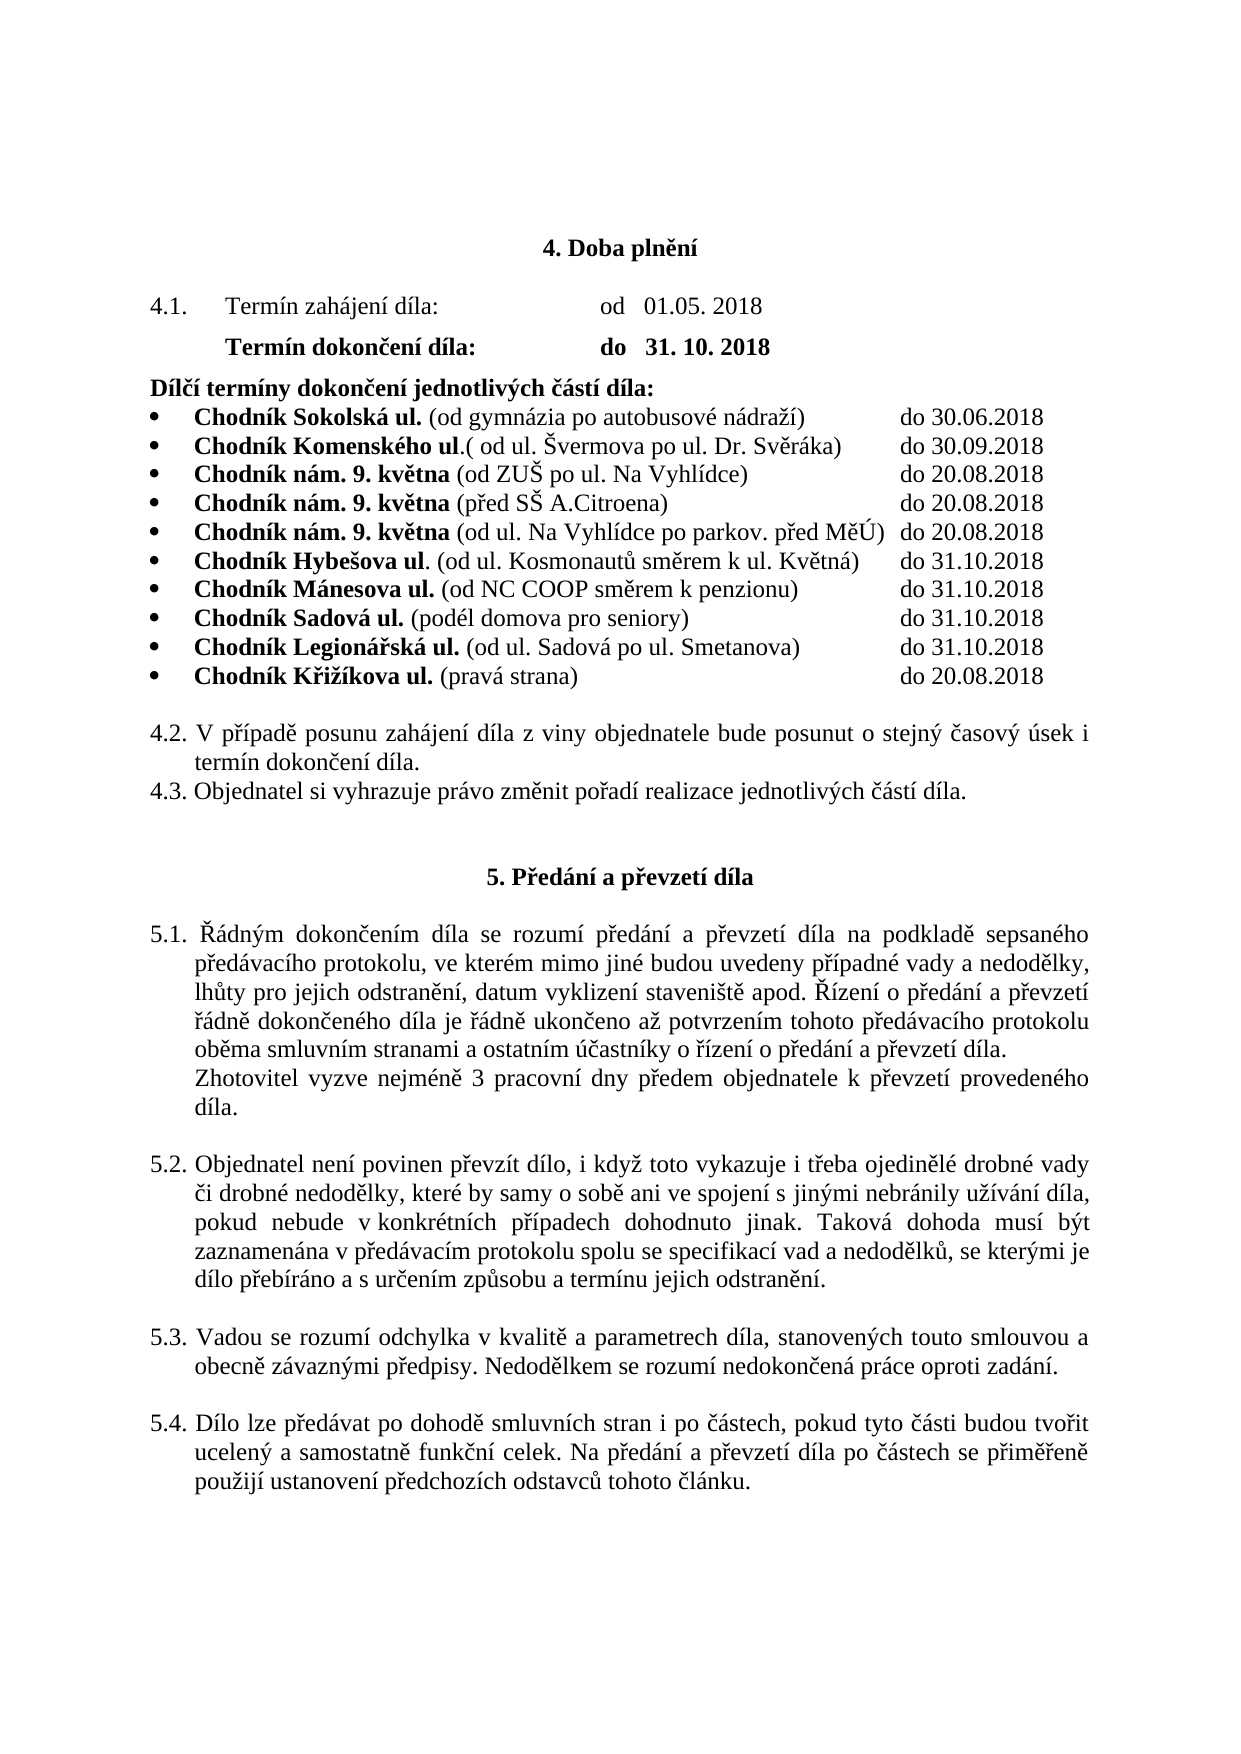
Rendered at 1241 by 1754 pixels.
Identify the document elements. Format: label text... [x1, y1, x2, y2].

text 5.2. Objednatel není povinen převzít dílo, i když toto vykazuje i třeba ojedinělé drobné vady či drobné nedodělky, které by samy o sobě ani ve spojení s jinými nebránily užívání díla, pokud nebude v konkrétních případech dohodnuto jinak. Taková dohoda musí být zaznamenána v předávacím protokolu spolu se specifikací vad a nedodělků, se kterými je dílo přebíráno a s určením způsobu a termínu jejich odstranění. [150, 1149, 1090, 1293]
text Dílčí termíny dokončení jednotlivých částí díla: [150, 373, 1090, 402]
list Chodník nám. 9. května (od ul. Na Vyhlídce po parkov. před MěÚ) do 20.08.2018 [150, 517, 1090, 546]
text 4. Doba plnění [150, 233, 1090, 262]
list Chodník Hybešova ul. (od ul. Kosmonautů směrem k ul. Květná) do 31.10.2018 [150, 546, 1090, 574]
list Chodník Legionářská ul. (od ul. Sadová po ul. Smetanova) do 31.10.2018 [150, 632, 1090, 661]
text 4.2. V případě posunu zahájení díla z viny objednatele bude posunut o stejný časový úsek i termín dokončení díla. [150, 718, 1090, 776]
list Chodník Mánesova ul. (od NC COOP směrem k penzionu) do 31.10.2018 [150, 574, 1090, 603]
text 4.3. Objednatel si vyhrazuje právo změnit pořadí realizace jednotlivých částí díla. [150, 776, 1090, 804]
text 4.1. Termín zahájení díla: od 01.05. 2018 [150, 291, 1090, 319]
text 5.1. Řádným dokončením díla se rozumí předání a převzetí díla na podkladě sepsaného předávacího protokolu, ve kterém mimo jiné budou uvedeny případné vady a nedodělky, lhůty pro jejich odstranění, datum vyklizení staveniště apod. Řízení o předání a převzetí řádně dokončeného díla je řádně ukončeno až potvrzením tohoto předávacího protokolu oběma smluvním stranami a ostatním účastníky o řízení o předání a převzetí díla. [150, 919, 1090, 1063]
list Chodník Komenského ul.( od ul. Švermova po ul. Dr. Svěráka) do 30.09.2018 [150, 431, 1090, 459]
text 5. Předání a převzetí díla [150, 862, 1090, 891]
text Zhotovitel vyzve nejméně 3 pracovní dny předem objednatele k převzetí provedeného díla. [194, 1063, 1090, 1121]
list Chodník Křižíkova ul. (pravá strana) do 20.08.2018 [150, 661, 1090, 689]
list Chodník nám. 9. května (před SŠ A.Citroena) do 20.08.2018 [150, 488, 1090, 517]
text 5.4. Dílo lze předávat po dohodě smluvních stran i po částech, pokud tyto části budou tvořit ucelený a samostatně funkční celek. Na předání a převzetí díla po částech se přiměřeně použijí ustanovení předchozích odstavců tohoto článku. [150, 1408, 1090, 1494]
text 5.3. Vadou se rozumí odchylka v kvalitě a parametrech díla, stanovených touto smlouvou a obecně závaznými předpisy. Nedodělkem se rozumí nedokončená práce oproti zadání. [150, 1322, 1090, 1379]
list Chodník nám. 9. května (od ZUŠ po ul. Na Vyhlídce) do 20.08.2018 [150, 459, 1090, 488]
list Chodník Sokolská ul. (od gymnázia po autobusové nádraží) do 30.06.2018 [150, 402, 1090, 431]
list Chodník Sadová ul. (podél domova pro seniory) do 31.10.2018 [150, 603, 1090, 632]
text Termín dokončení díla: do 31. 10. 2018 [150, 332, 1090, 361]
